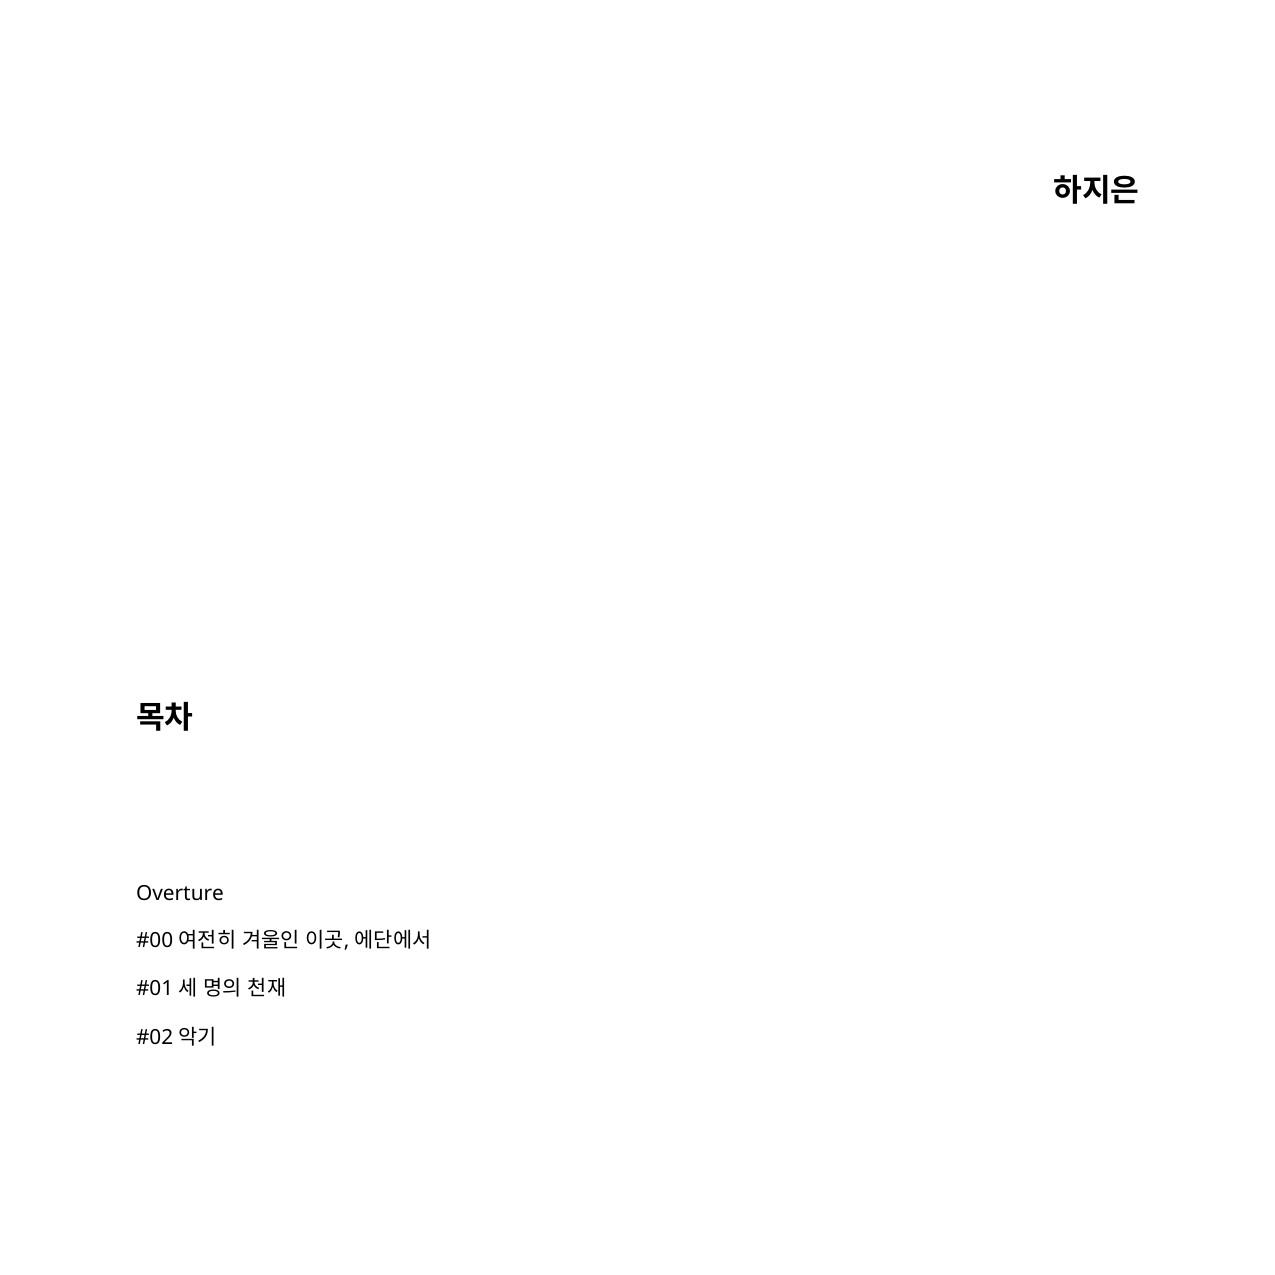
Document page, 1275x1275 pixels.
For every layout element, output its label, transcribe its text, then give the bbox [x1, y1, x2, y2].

text 목차 [136, 692, 1139, 737]
text Overture [136, 878, 1139, 906]
text #01 세 명의 천재 [136, 972, 1139, 1002]
text 하지은 [136, 165, 1139, 211]
text #00 여전히 겨울인 이곳, 에단에서 [136, 923, 1139, 953]
text #02 악기 [136, 1020, 1139, 1050]
